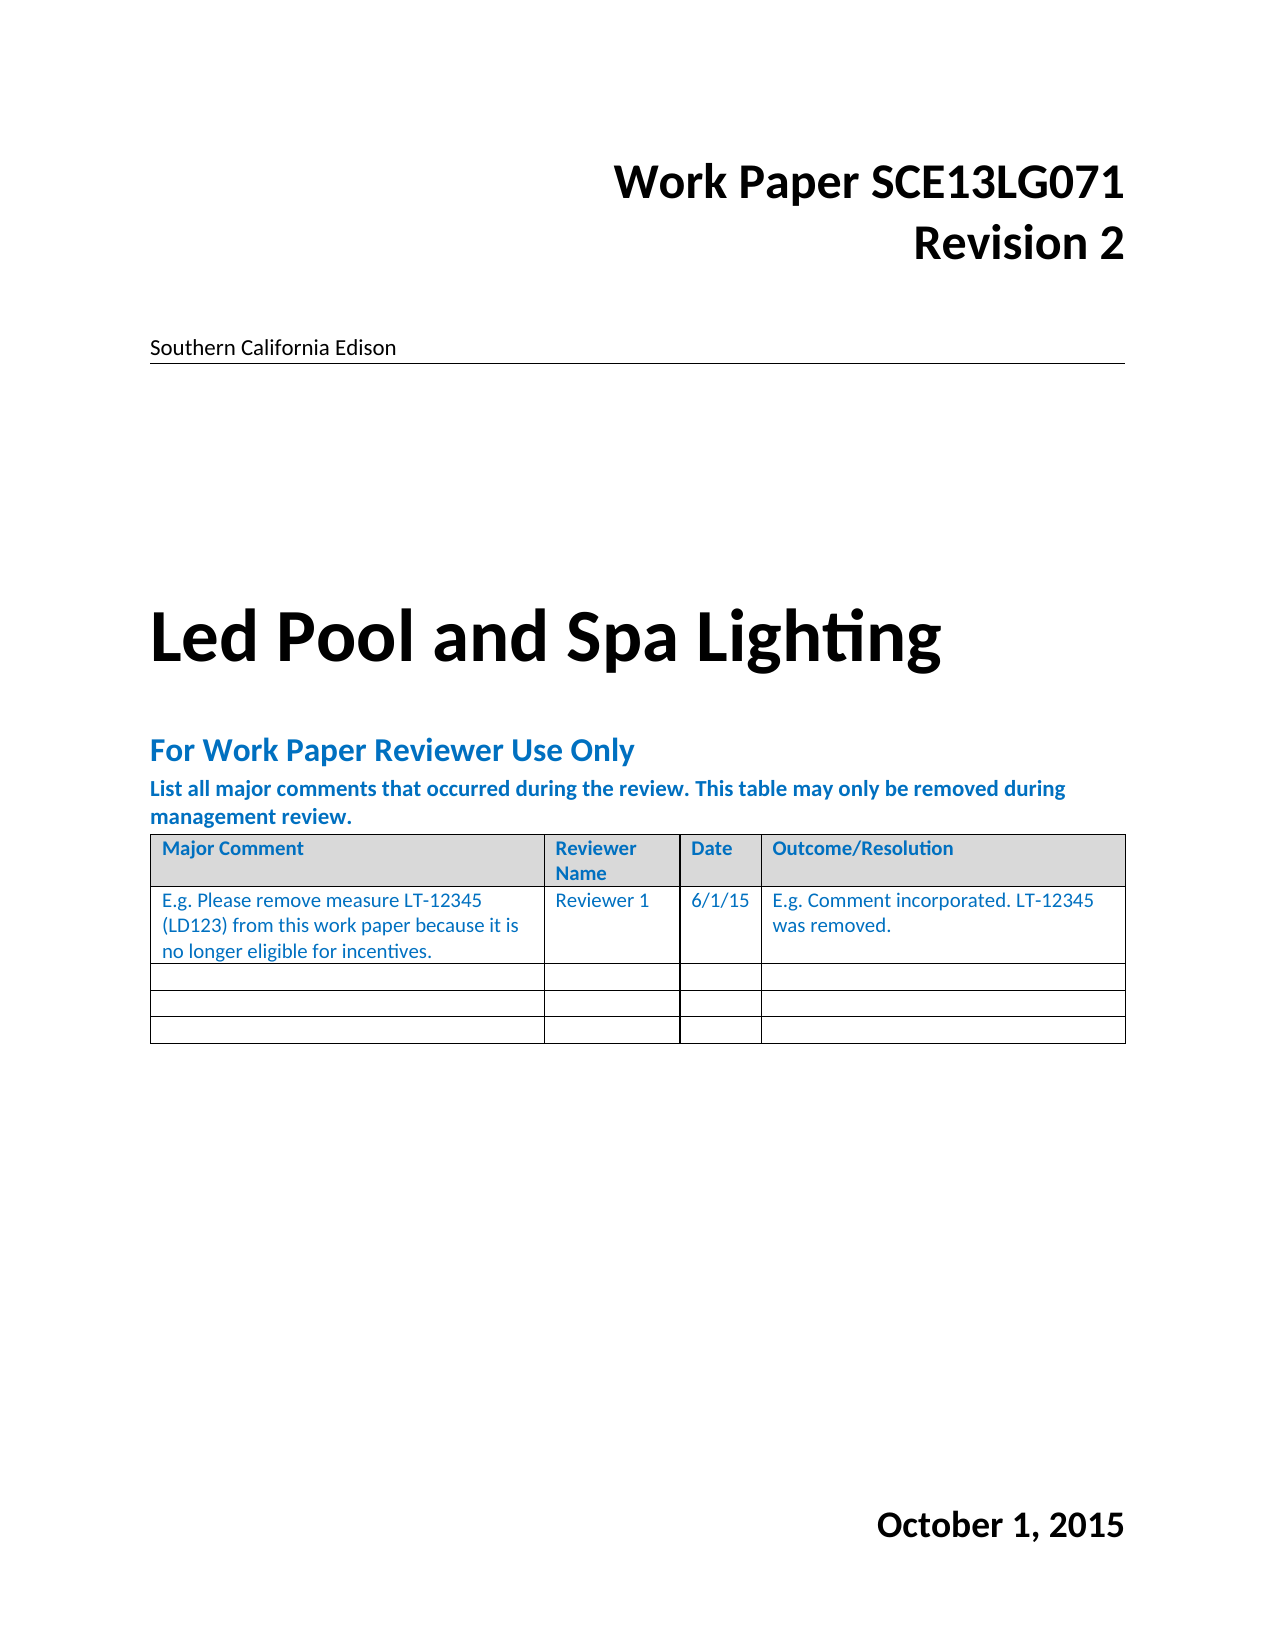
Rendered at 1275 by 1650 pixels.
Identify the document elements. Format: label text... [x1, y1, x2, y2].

table_cell [762, 964, 1125, 990]
table_cell [151, 964, 544, 990]
table_header Outcome/Resolution [762, 835, 1125, 886]
table_cell E.g. Please remove measure LT-12345 (LD123) from this work paper because it is no longer eligible for incentives. [151, 887, 544, 963]
table_cell 6/1/15 [681, 887, 761, 963]
text List all major comments that occurred during the review. This table may only be removed during management review. [150, 774, 1125, 830]
table_cell E.g. Comment incorporated. LT-12345 was removed. [762, 887, 1125, 963]
table_cell [681, 991, 761, 1016]
table_header Major Comment [151, 835, 544, 886]
table_header Date [681, 835, 761, 886]
table_cell [681, 1017, 761, 1043]
table_cell [151, 991, 544, 1016]
table_cell [681, 964, 761, 990]
text Work Paper [150, 150, 1125, 211]
table_cell Reviewer 1 [545, 887, 679, 963]
table_cell [545, 1017, 679, 1043]
table_header Reviewer Name [545, 835, 679, 886]
table_cell [545, 991, 679, 1016]
table_cell [151, 1017, 544, 1043]
table_cell [762, 991, 1125, 1016]
text For Work Paper Reviewer Use Only [150, 729, 1125, 770]
table_cell [762, 1017, 1125, 1043]
text Led Pool and Spa Lighting [150, 588, 1125, 680]
table_cell [545, 964, 679, 990]
